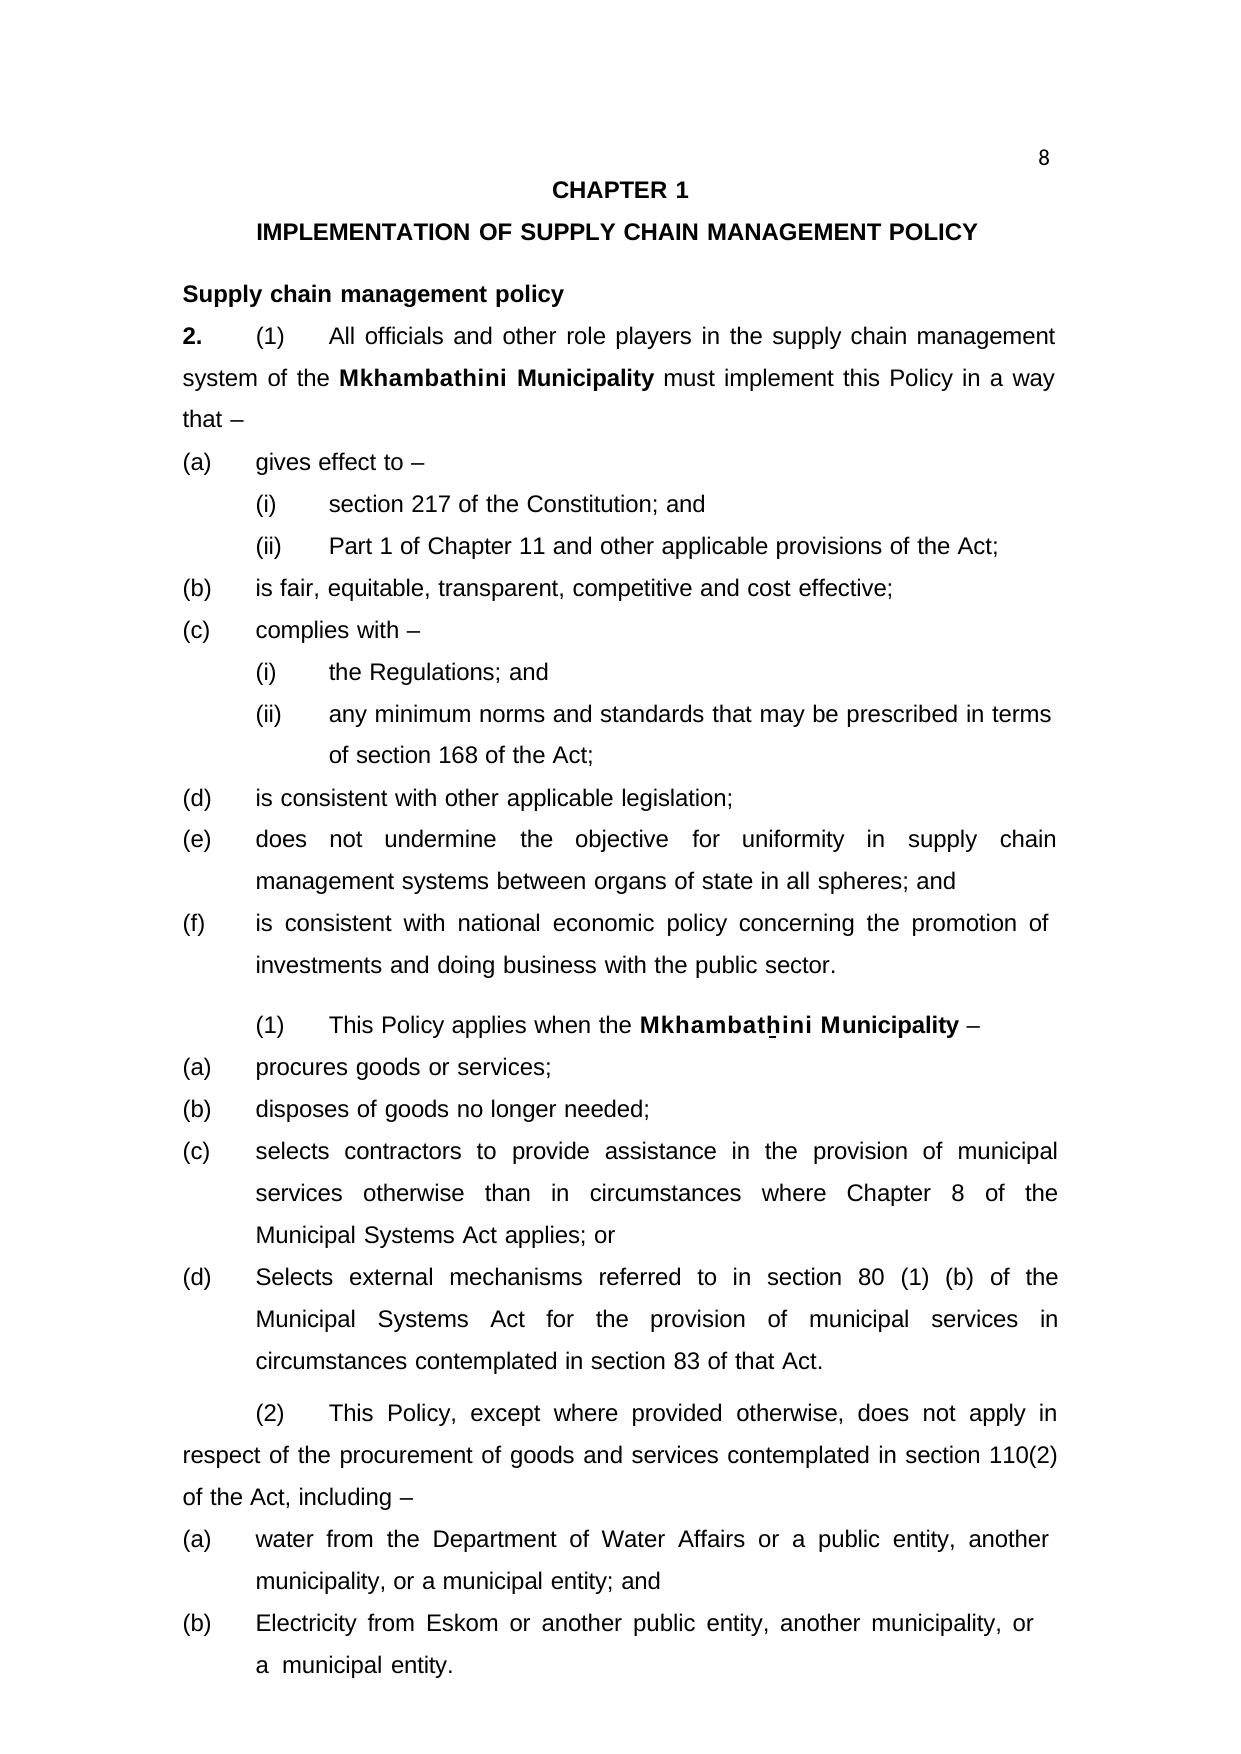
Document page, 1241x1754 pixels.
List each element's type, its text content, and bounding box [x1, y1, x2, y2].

list is consistent with other applicable legislation; [182, 783, 1069, 811]
list selects contractors to provide assistance in the provision of municipal services otherwise than in circumstances where Chapter 8 of the Municipal Systems Act applies; or [182, 1137, 1058, 1248]
list does not undermine the objective for uniformity in supply chain management systems between organs of state in all spheres; and [182, 825, 1058, 895]
list the Regulations; and [255, 657, 1069, 685]
list is consistent with national economic policy concerning the promotion of investments and doing business with the public sector. [182, 909, 1057, 979]
list Electricity from Eskom or another public entity, another municipality, or a municipal entity. [182, 1609, 1056, 1678]
list is fair, equitable, transparent, competitive and cost effective; [182, 573, 1069, 601]
text IMPLEMENTATION OF SUPPLY CHAIN MANAGEMENT POLICY [256, 218, 1069, 246]
list complies with – [182, 616, 1069, 643]
list Selects external mechanisms referred to in section 80 (1) (b) of the Municipal Systems Act for the provision of municipal services in circumstances contemplated in section 83 of that Act. [182, 1263, 1059, 1374]
list section 217 of the Constitution; and [255, 489, 1069, 517]
subtitle CHAPTER 1 [287, 176, 953, 204]
list (1) All officials and other role players in the supply chain management system of the Mkhambathini Municipality must implement this Policy in a way that – [182, 322, 1056, 433]
list This Policy applies when the Mkhambathini Municipality – [255, 1011, 1069, 1039]
list Part 1 of Chapter 11 and other applicable provisions of the Act; [255, 532, 1069, 559]
list procures goods or services; [182, 1053, 1069, 1081]
list This Policy, except where provided otherwise, does not apply in respect of the procurement of goods and services contemplated in section 110(2) of the Act, including – [182, 1399, 1058, 1511]
list any minimum norms and standards that may be prescribed in terms of section 168 of the Act; [255, 699, 1057, 769]
text Supply chain management policy [182, 279, 1058, 307]
list gives effect to – [182, 448, 1069, 475]
list disposes of goods no longer needed; [182, 1095, 1069, 1123]
list water from the Department of Water Affairs or a public entity, another municipality, or a municipal entity; and [182, 1525, 1057, 1594]
